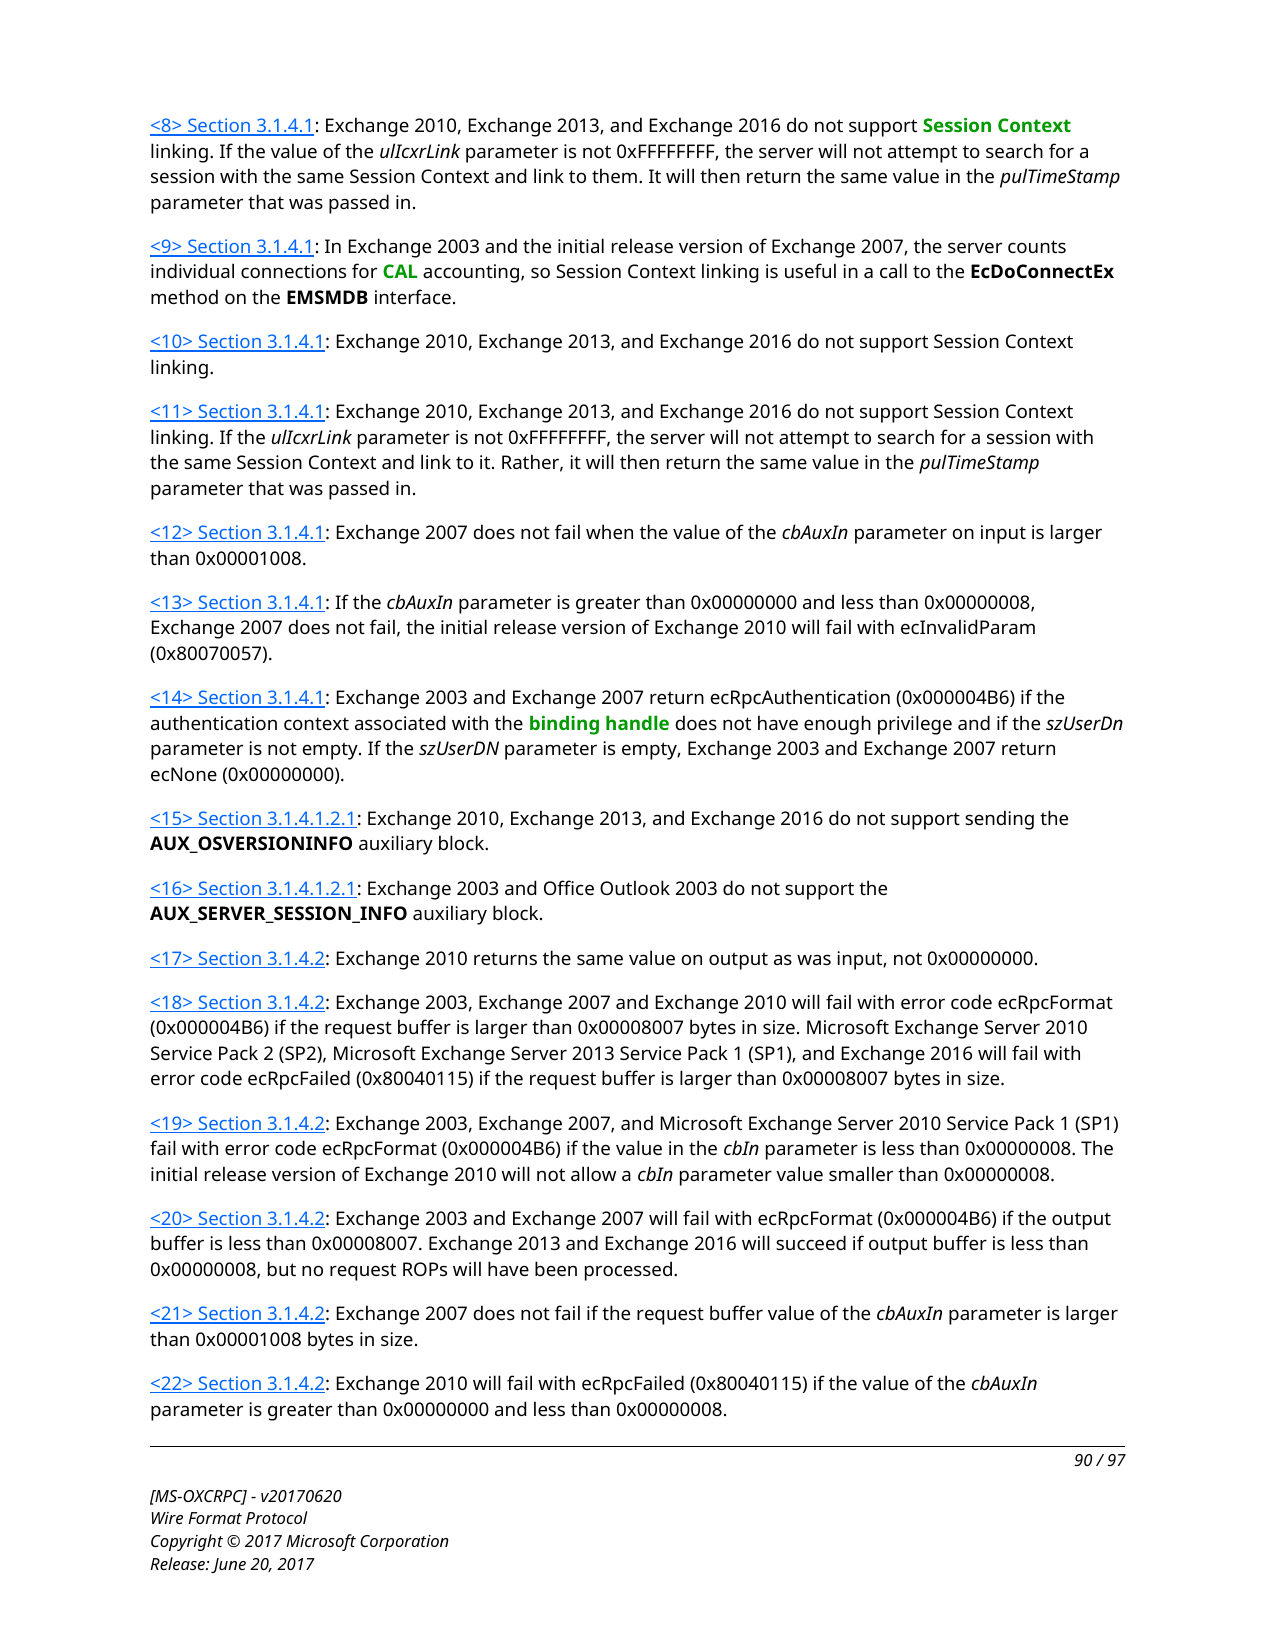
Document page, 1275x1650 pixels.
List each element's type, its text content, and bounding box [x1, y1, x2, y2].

text <14> Section 3.1.4.1: Exchange 2003 and Exchange 2007 return ecRpcAuthentication (0x000004B6) if the authentication context associated with the binding handle does not have enough privilege and if the szUserDn parameter is not empty. If the szUserDN parameter is empty, Exchange 2003 and Exchange 2007 return ecNone (0x00000000). [150, 684, 1125, 786]
text <19> Section 3.1.4.2: Exchange 2003, Exchange 2007, and Microsoft Exchange Server 2010 Service Pack 1 (SP1) fail with error code ecRpcFormat (0x000004B6) if the value in the cbIn parameter is less than 0x00000008. The initial release version of Exchange 2010 will not allow a cbIn parameter value smaller than 0x00000008. [150, 1110, 1125, 1186]
text <16> Section 3.1.4.1.2.1: Exchange 2003 and Office Outlook 2003 do not support the AUX_SERVER_SESSION_INFO auxiliary block. [150, 875, 1125, 926]
text <20> Section 3.1.4.2: Exchange 2003 and Exchange 2007 will fail with ecRpcFormat (0x000004B6) if the output buffer is less than 0x00008007. Exchange 2013 and Exchange 2016 will succeed if output buffer is less than 0x00000008, but no request ROPs will have been processed. [150, 1205, 1125, 1282]
text <10> Section 3.1.4.1: Exchange 2010, Exchange 2013, and Exchange 2016 do not support Session Context linking. [150, 329, 1125, 380]
text <8> Section 3.1.4.1: Exchange 2010, Exchange 2013, and Exchange 2016 do not support Session Context linking. If the value of the ulIcxrLink parameter is not 0xFFFFFFFF, the server will not attempt to search for a session with the same Session Context and link to them. It will then return the same value in the pulTimeStamp parameter that was passed in. [150, 112, 1125, 214]
text <17> Section 3.1.4.2: Exchange 2010 returns the same value on output as was input, not 0x00000000. [150, 945, 1125, 970]
text <11> Section 3.1.4.1: Exchange 2010, Exchange 2013, and Exchange 2016 do not support Session Context linking. If the ulIcxrLink parameter is not 0xFFFFFFFF, the server will not attempt to search for a session with the same Session Context and link to it. Rather, it will then return the same value in the pulTimeStamp parameter that was passed in. [150, 398, 1125, 501]
text <15> Section 3.1.4.1.2.1: Exchange 2010, Exchange 2013, and Exchange 2016 do not support sending the AUX_OSVERSIONINFO auxiliary block. [150, 805, 1125, 856]
text <18> Section 3.1.4.2: Exchange 2003, Exchange 2007 and Exchange 2010 will fail with error code ecRpcFormat (0x000004B6) if the request buffer is larger than 0x00008007 bytes in size. Microsoft Exchange Server 2010 Service Pack 2 (SP2), Microsoft Exchange Server 2013 Service Pack 1 (SP1), and Exchange 2016 will fail with error code ecRpcFailed (0x80040115) if the request buffer is larger than 0x00008007 bytes in size. [150, 989, 1125, 1091]
text <21> Section 3.1.4.2: Exchange 2007 does not fail if the request buffer value of the cbAuxIn parameter is larger than 0x00001008 bytes in size. [150, 1301, 1125, 1352]
text <13> Section 3.1.4.1: If the cbAuxIn parameter is greater than 0x00000000 and less than 0x00000008, Exchange 2007 does not fail, the initial release version of Exchange 2010 will fail with ecInvalidParam (0x80070057). [150, 589, 1125, 666]
text <9> Section 3.1.4.1: In Exchange 2003 and the initial release version of Exchange 2007, the server counts individual connections for CAL accounting, so Session Context linking is useful in a call to the EcDoConnectEx method on the EMSMDB interface. [150, 233, 1125, 310]
text <12> Section 3.1.4.1: Exchange 2007 does not fail when the value of the cbAuxIn parameter on input is larger than 0x00001008. [150, 519, 1125, 570]
text <22> Section 3.1.4.2: Exchange 2010 will fail with ecRpcFailed (0x80040115) if the value of the cbAuxIn parameter is greater than 0x00000000 and less than 0x00000008. [150, 1370, 1125, 1421]
